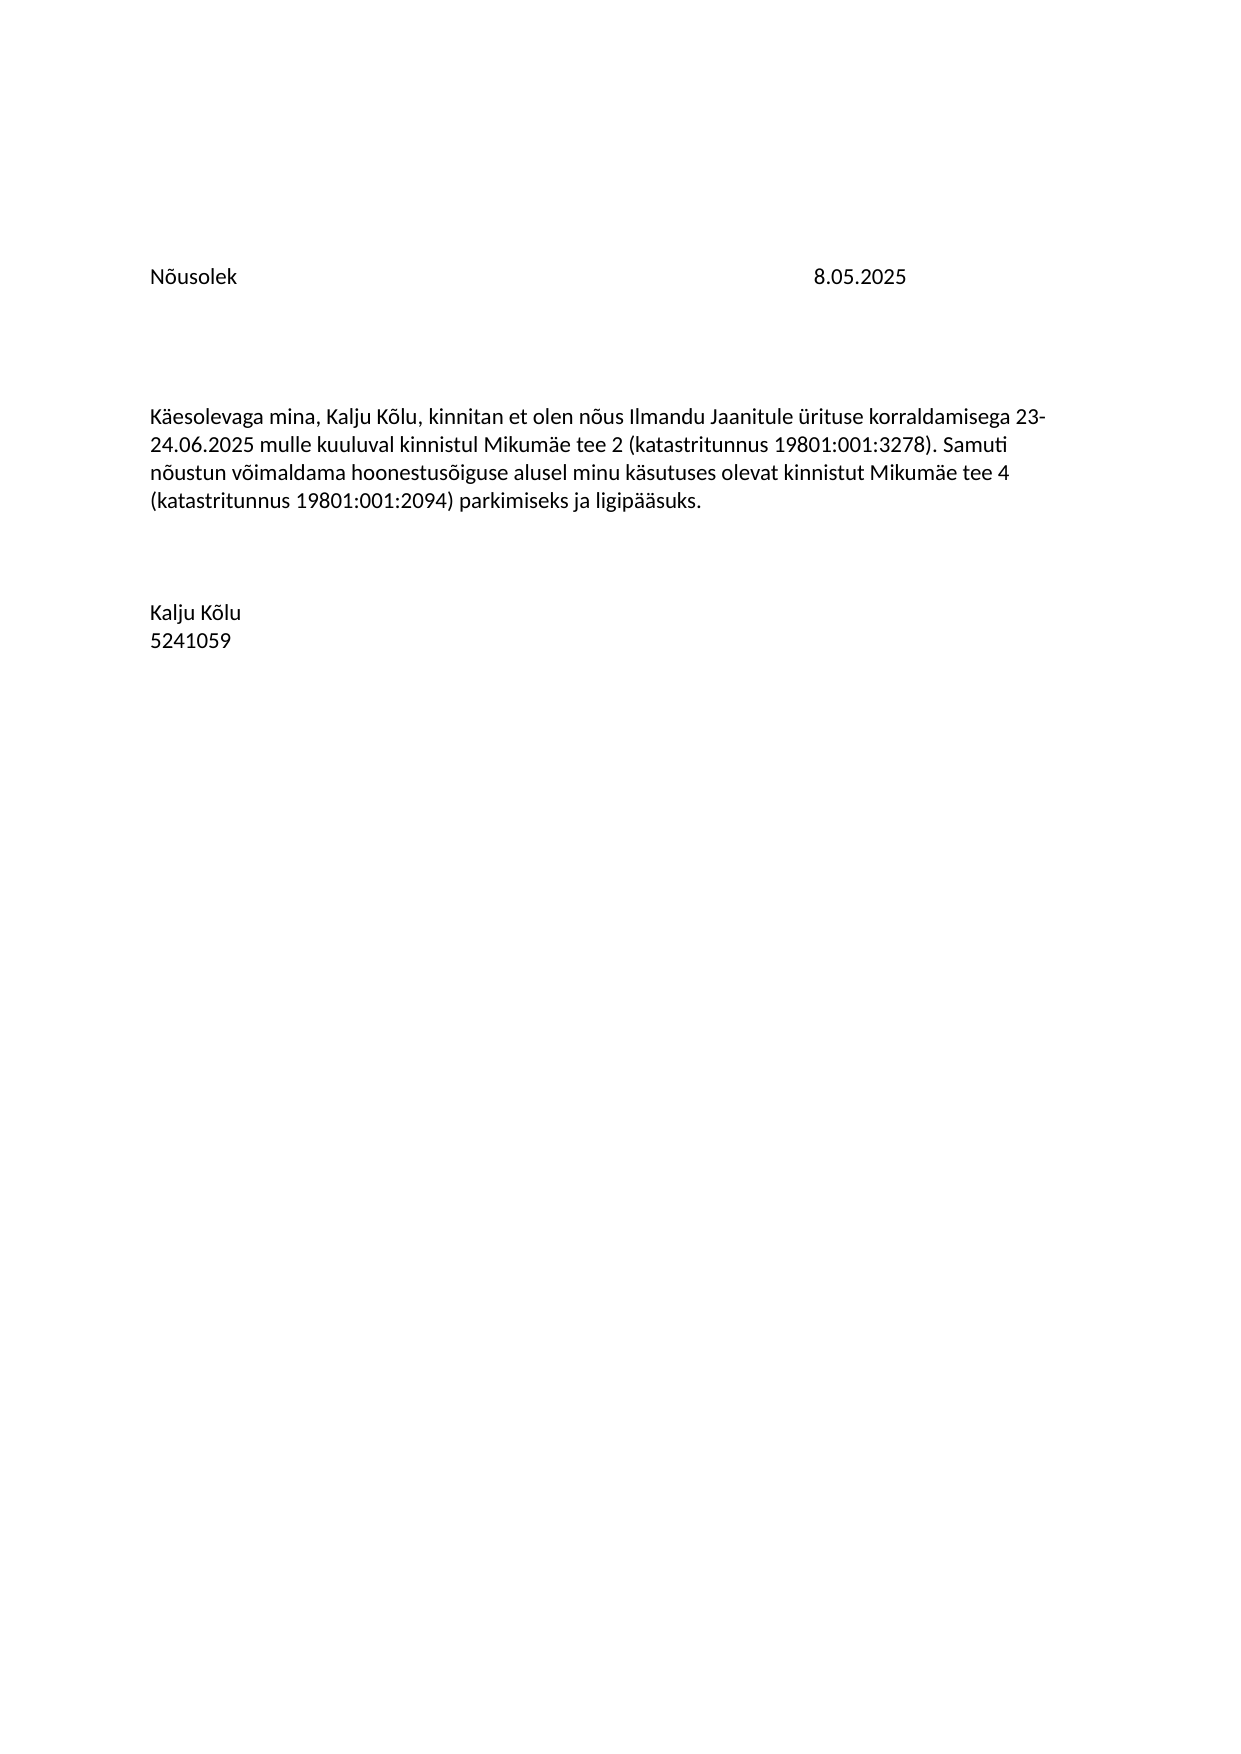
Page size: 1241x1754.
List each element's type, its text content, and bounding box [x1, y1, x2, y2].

text Käesolevaga mina, Kalju Kõlu, kinnitan et olen nõus Ilmandu Jaanitule ürituse korraldamisega 23-24.06.2025 mulle kuuluval kinnistul Mikumäe tee 2 (katastritunnus 19801:001:3278). Samuti nõustun võimaldama hoonestusõiguse alusel minu käsutuses olevat kinnistut Mikumäe tee 4 (katastritunnus 19801:001:2094) parkimiseks ja ligipääsuks. [150, 402, 1090, 514]
text Kalju Kõlu [150, 598, 1090, 626]
text Nõusolek 8.05.2025 [150, 262, 1090, 290]
text 5241059 [150, 626, 1090, 654]
